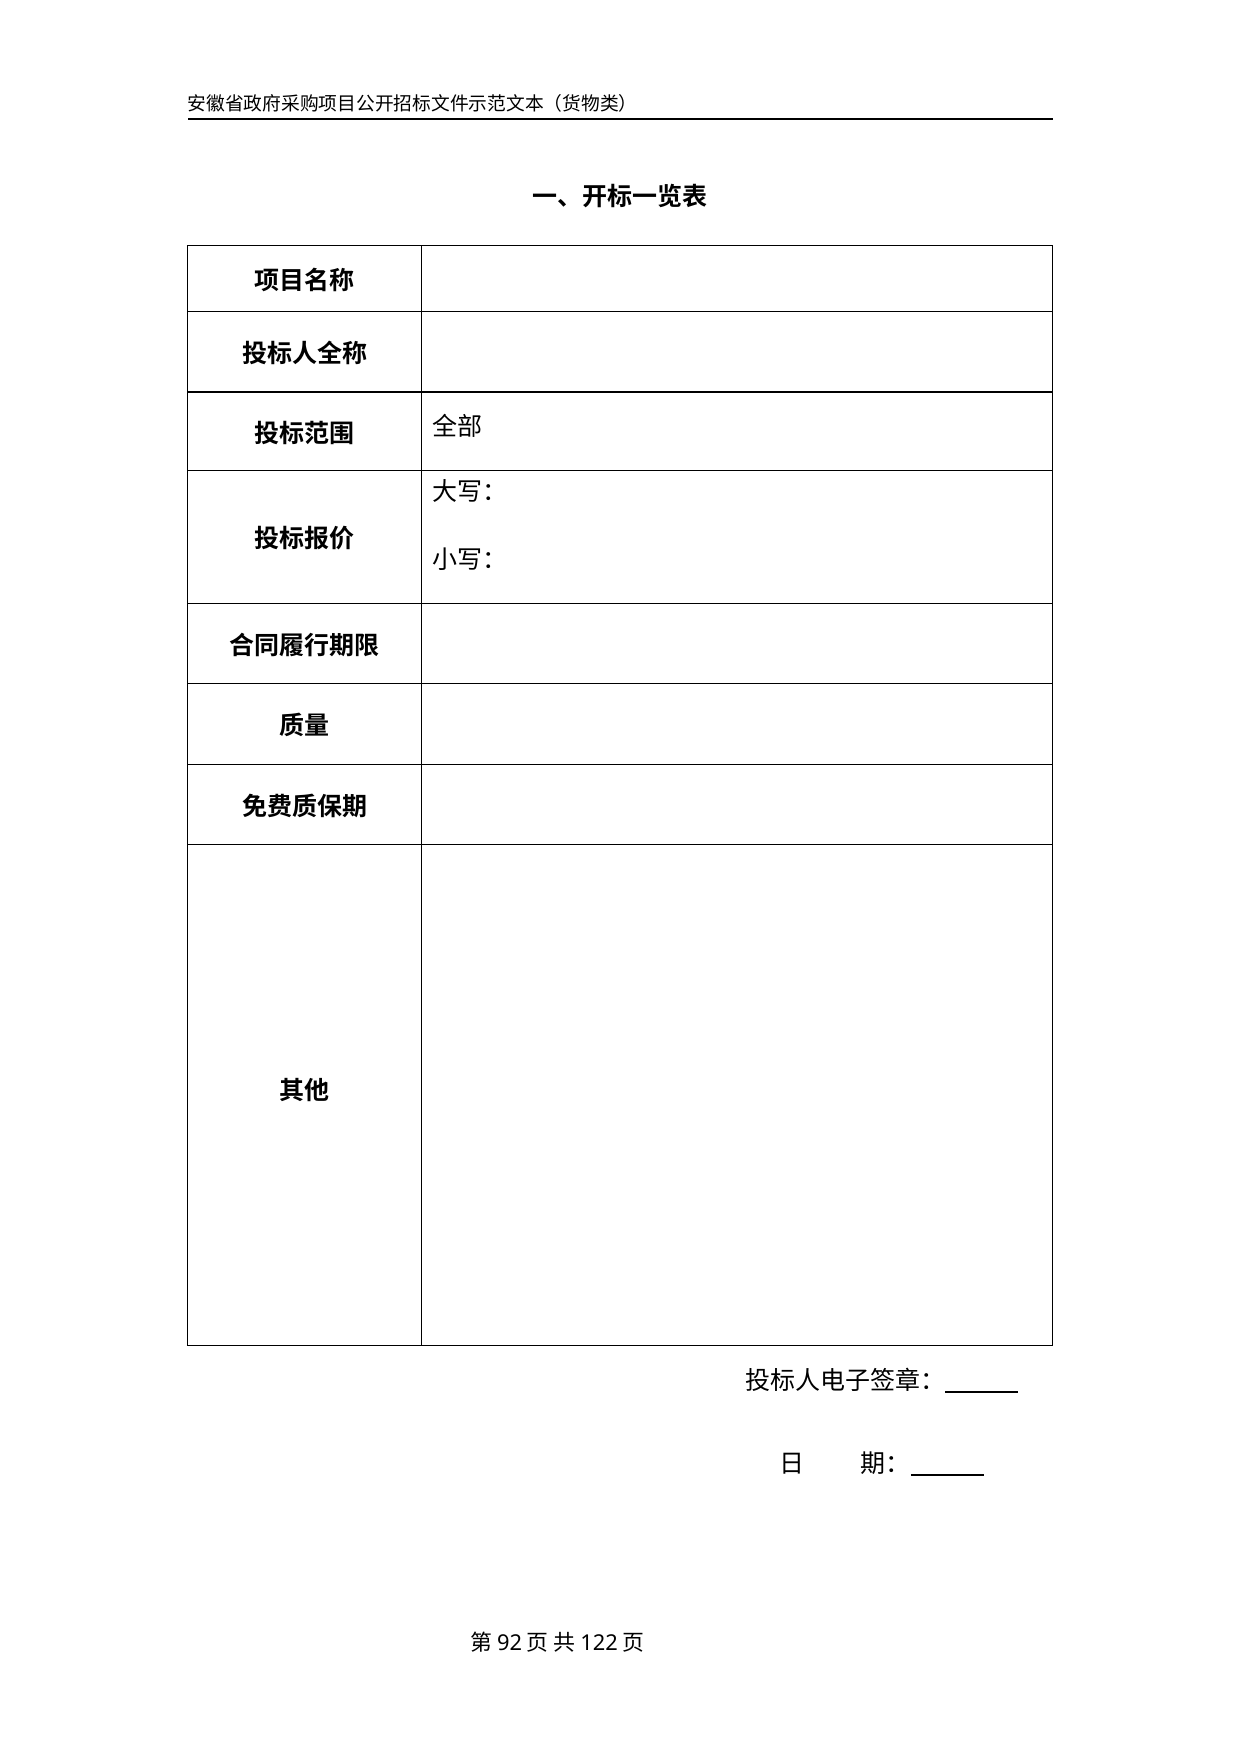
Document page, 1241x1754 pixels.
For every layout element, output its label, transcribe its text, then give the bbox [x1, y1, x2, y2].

text 投标人电子签章： [187, 1346, 1053, 1411]
table_cell [422, 765, 1052, 844]
table_header [422, 246, 1052, 311]
table_cell 质量 [188, 684, 421, 763]
table_header 项目名称 [188, 246, 421, 311]
table_cell [422, 604, 1052, 683]
table_cell [422, 845, 1052, 1345]
table_cell 全部 [422, 393, 1052, 470]
table_cell [422, 684, 1052, 763]
table_cell 投标报价 [188, 471, 421, 603]
table_cell 免费质保期 [188, 765, 421, 844]
table_cell 投标范围 [188, 393, 421, 470]
table_cell 合同履行期限 [188, 604, 421, 683]
text 日 期： [187, 1429, 1053, 1494]
table_cell 其他 [188, 845, 421, 1345]
table_cell [422, 312, 1052, 391]
text 一、开标一览表 [187, 162, 1053, 227]
table_cell 大写： 小写： [422, 471, 1052, 603]
table_cell 投标人全称 [188, 312, 421, 391]
